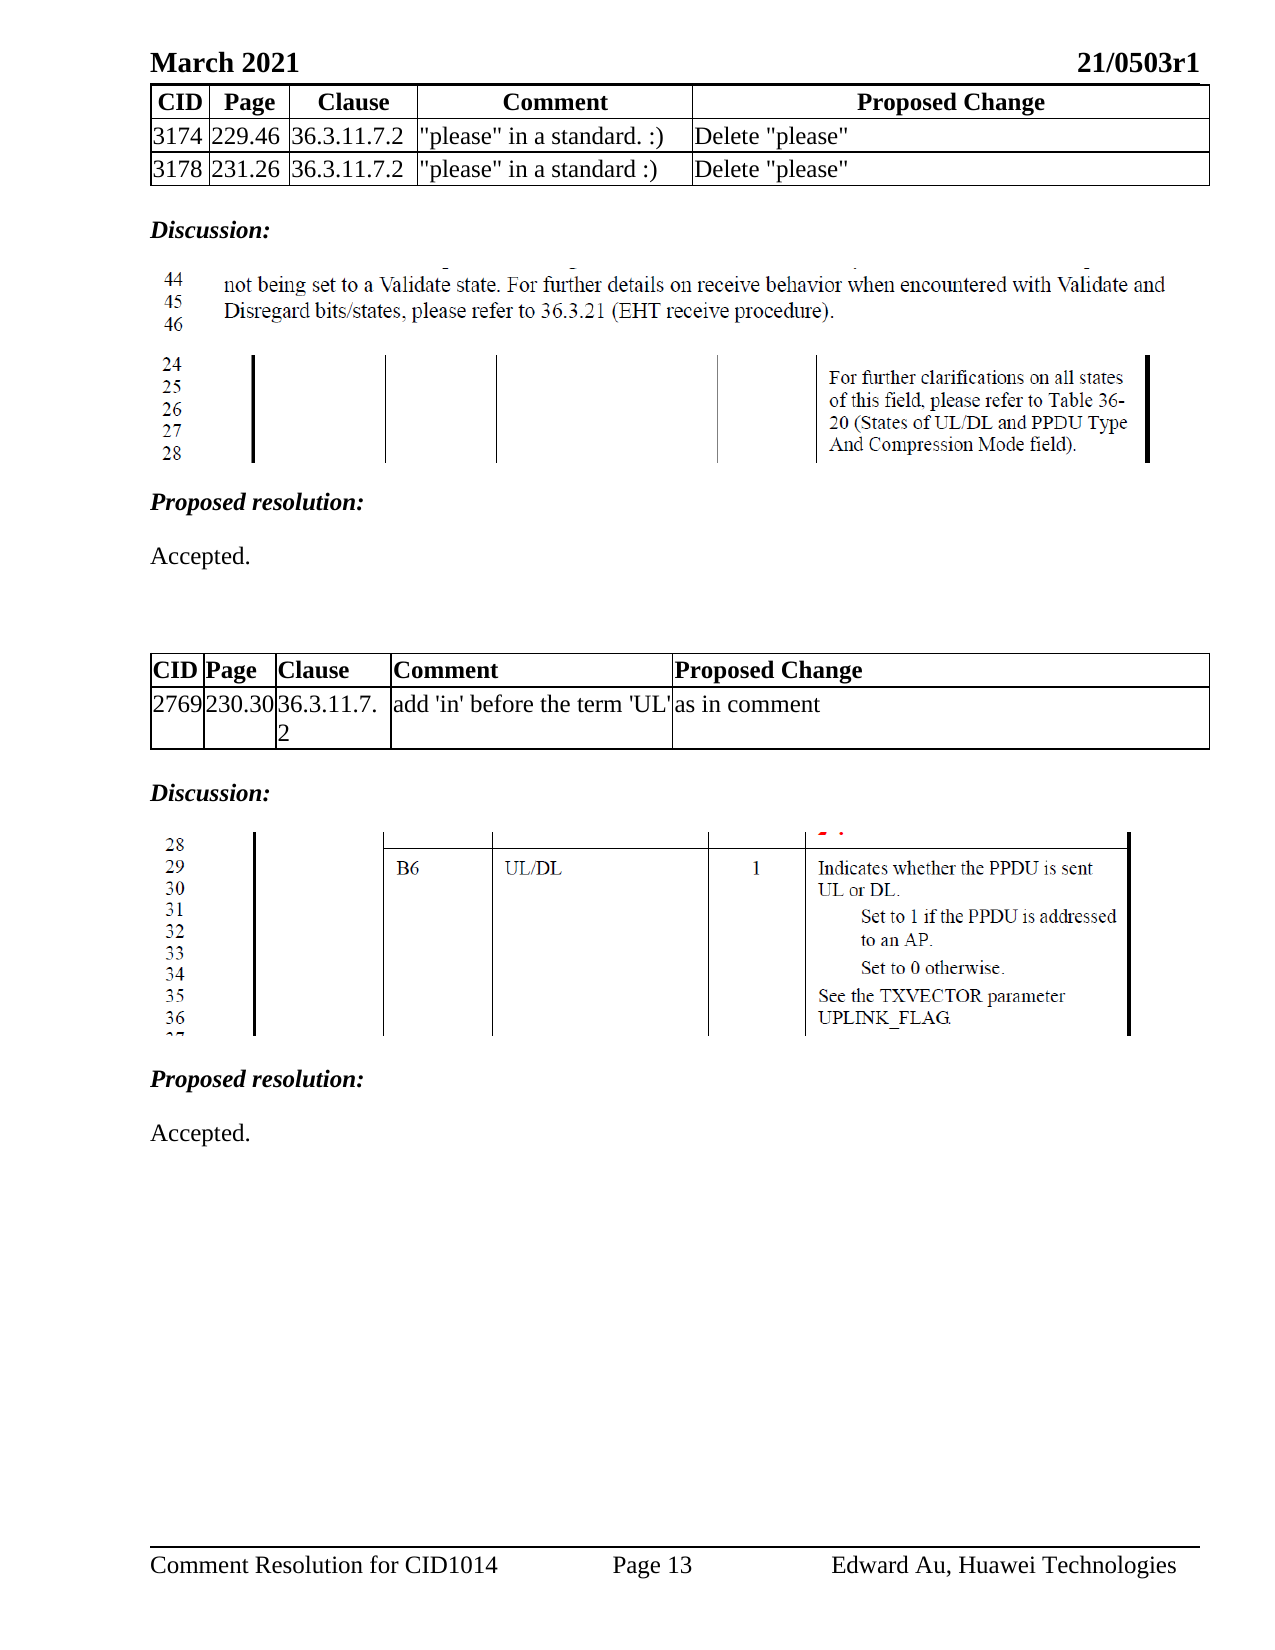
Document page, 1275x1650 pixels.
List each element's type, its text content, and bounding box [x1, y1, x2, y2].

table_cell as in comment [673, 688, 1209, 748]
table_header Comment [418, 86, 692, 118]
table_header CID [152, 86, 209, 118]
table_header CID [152, 654, 203, 686]
table_cell 3178 [152, 153, 209, 184]
table_cell 230.30 [205, 688, 275, 748]
text Accepted. [150, 541, 1200, 570]
table_header Clause [277, 654, 390, 686]
table_cell 231.26 [210, 153, 289, 184]
table_cell "please" in a standard. :) [418, 119, 692, 151]
text Proposed resolution: [150, 487, 1200, 516]
table_cell add 'in' before the term 'UL' [392, 688, 672, 748]
text Accepted. [150, 1118, 1200, 1147]
table_cell 36.3.11.7.2 [277, 688, 390, 748]
table_cell 3174 [152, 119, 209, 151]
table_cell Delete "please" [693, 119, 1209, 151]
table_header Proposed Change [693, 86, 1209, 118]
table_cell 229.46 [210, 119, 289, 151]
table_header Proposed Change [673, 654, 1209, 686]
text Discussion: [150, 778, 1200, 807]
table_header Page [205, 654, 275, 686]
table_header Page [210, 86, 289, 118]
table_cell 2769 [152, 688, 203, 748]
text Discussion: [150, 215, 1200, 244]
table_cell "please" in a standard :) [418, 153, 692, 184]
table_cell 36.3.11.7.2 [290, 119, 417, 151]
table_header Comment [392, 654, 672, 686]
text Proposed resolution: [150, 1064, 1200, 1093]
table_header Clause [290, 86, 417, 118]
table_cell Delete "please" [693, 153, 1209, 184]
table_cell 36.3.11.7.2 [290, 153, 417, 184]
